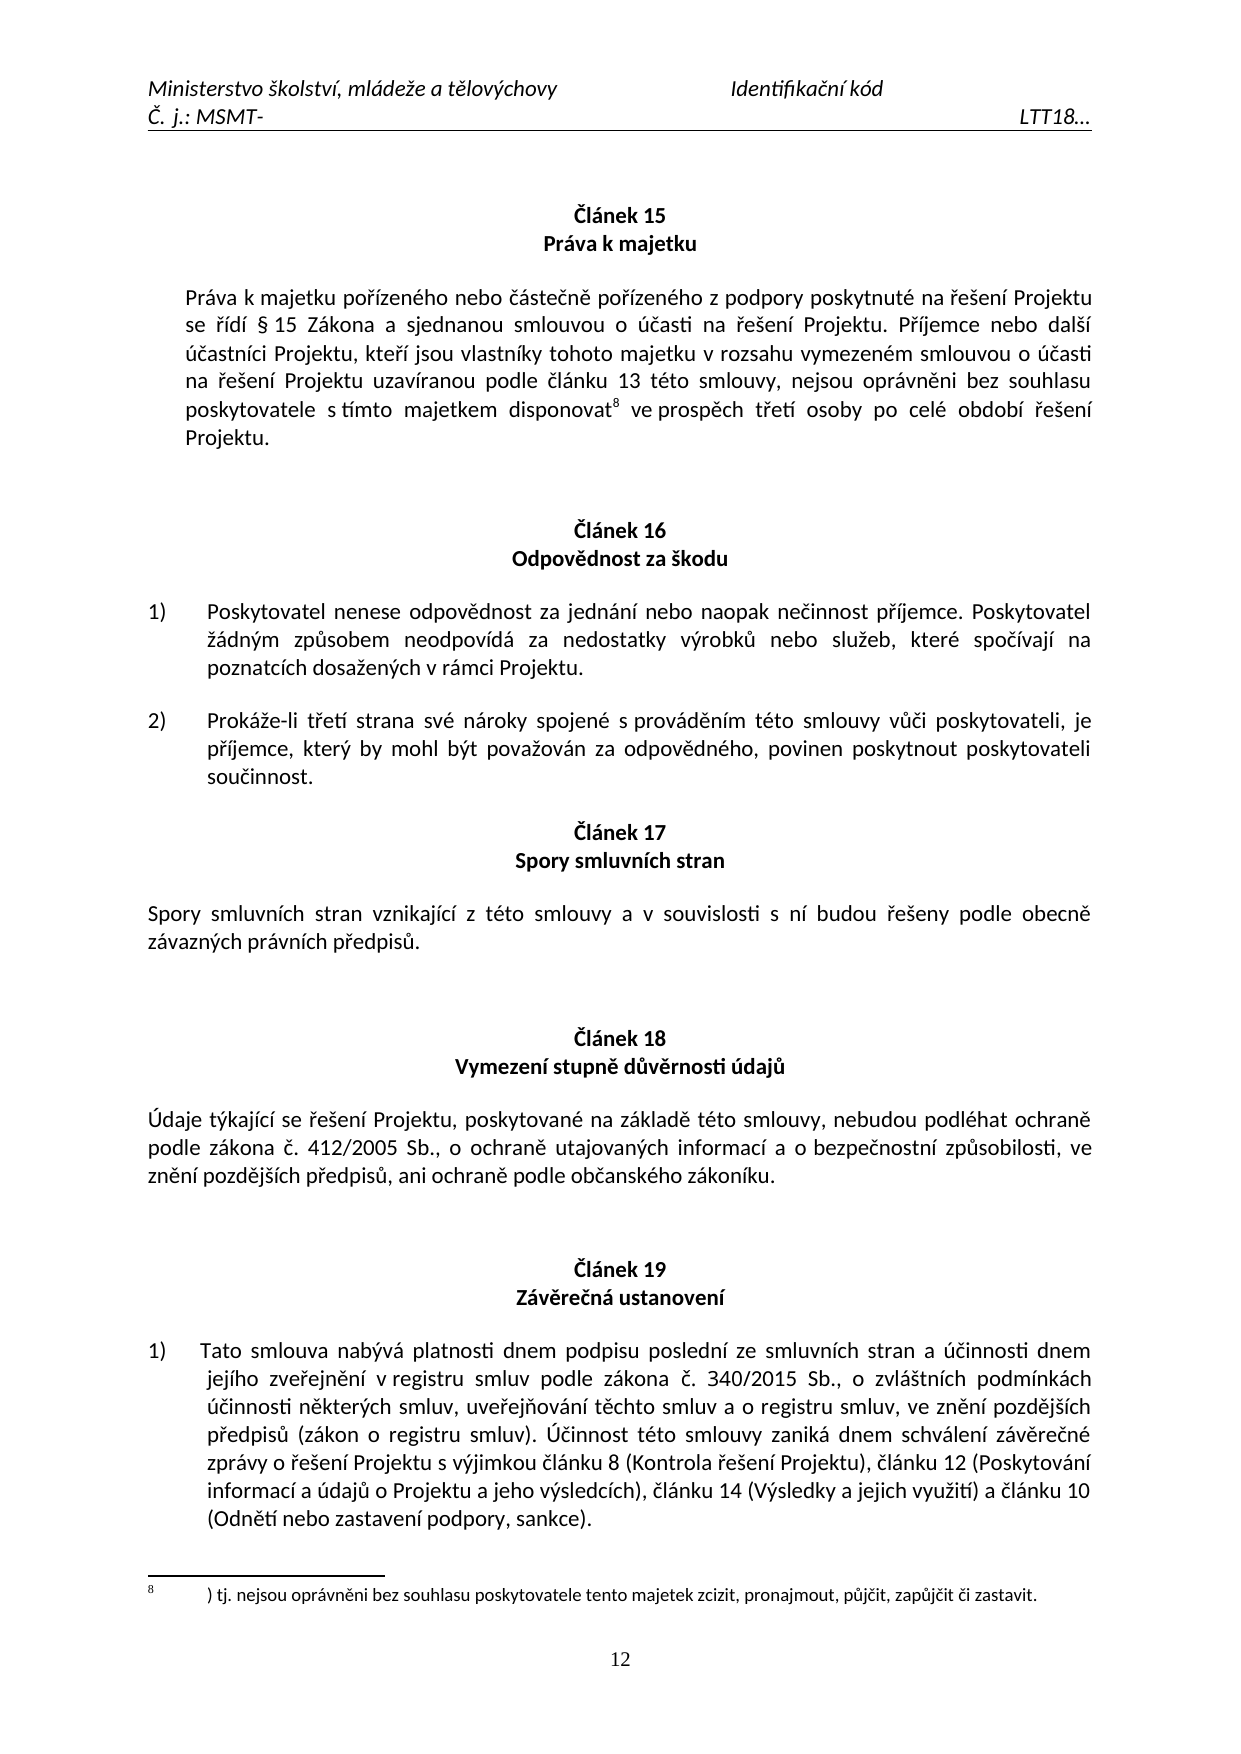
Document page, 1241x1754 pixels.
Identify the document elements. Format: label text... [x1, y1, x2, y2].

text Článek 16 [148, 516, 1092, 544]
text Odpovědnost za škodu [148, 544, 1092, 572]
list Poskytovatel nenese odpovědnost za jednání nebo naopak nečinnost příjemce. Poskytovatel žádným způsobem neodpovídá za nedostatky výrobků nebo služeb, které spočívají na poznatcích dosažených v rámci Projektu. [148, 597, 1092, 681]
list Tato smlouva nabývá platnosti dnem podpisu poslední ze smluvních stran a účinnosti dnem jejího zveřejnění v registru smluv podle zákona č. 340/2015 Sb., o zvláštních podmínkách účinnosti některých smluv, uveřejňování těchto smluv a o registru smluv, ve znění pozdějších předpisů (zákon o registru smluv). Účinnost této smlouvy zaniká dnem schválení závěrečné zprávy o řešení Projektu s výjimkou článku 8 (Kontrola řešení Projektu), článku 12 (Poskytování informací a údajů o Projektu a jeho výsledcích), článku 14 (Výsledky a jejich využití) a článku 10 (Odnětí nebo zastavení podpory, sankce). [148, 1336, 1092, 1532]
subtitle Článek 17 [148, 818, 1092, 846]
text Údaje týkající se řešení Projektu, poskytované na základě této smlouvy, nebudou podléhat ochraně podle zákona č. 412/2005 Sb., o ochraně utajovaných informací a o bezpečnostní způsobilosti, ve znění pozdějších předpisů, ani ochraně podle občanského zákoníku. [148, 1105, 1092, 1189]
text Spory smluvních stran vznikající z této smlouvy a v souvislosti s ní budou řešeny podle obecně závazných právních předpisů. [148, 899, 1092, 956]
text Práva k majetku [148, 229, 1092, 258]
text Závěrečná ustanovení [148, 1283, 1092, 1311]
list Prokáže-li třetí strana své nároky spojené s prováděním této smlouvy vůči poskytovateli, je příjemce, který by mohl být považován za odpovědného, povinen poskytnout poskytovateli součinnost. [148, 706, 1092, 790]
text Práva k majetku pořízeného nebo částečně pořízeného z podpory poskytnuté na řešení Projektu se řídí § 15 Zákona a sjednanou smlouvou o účasti na řešení Projektu. Příjemce nebo další účastníci Projektu, kteří jsou vlastníky tohoto majetku v rozsahu vymezeném smlouvou o účasti na řešení Projektu uzavíranou podle článku 13 této smlouvy, nejsou oprávněni bez souhlasu poskytovatele s tímto majetkem disponovat ve prospěch třetí osoby po celé období řešení Projektu. [185, 283, 1092, 451]
text Článek 15 [148, 202, 1092, 229]
text Spory smluvních stran [148, 846, 1092, 874]
subtitle Článek 18 [148, 1024, 1092, 1052]
text Vymezení stupně důvěrnosti údajů [148, 1052, 1092, 1080]
text Článek 19 [148, 1255, 1092, 1283]
